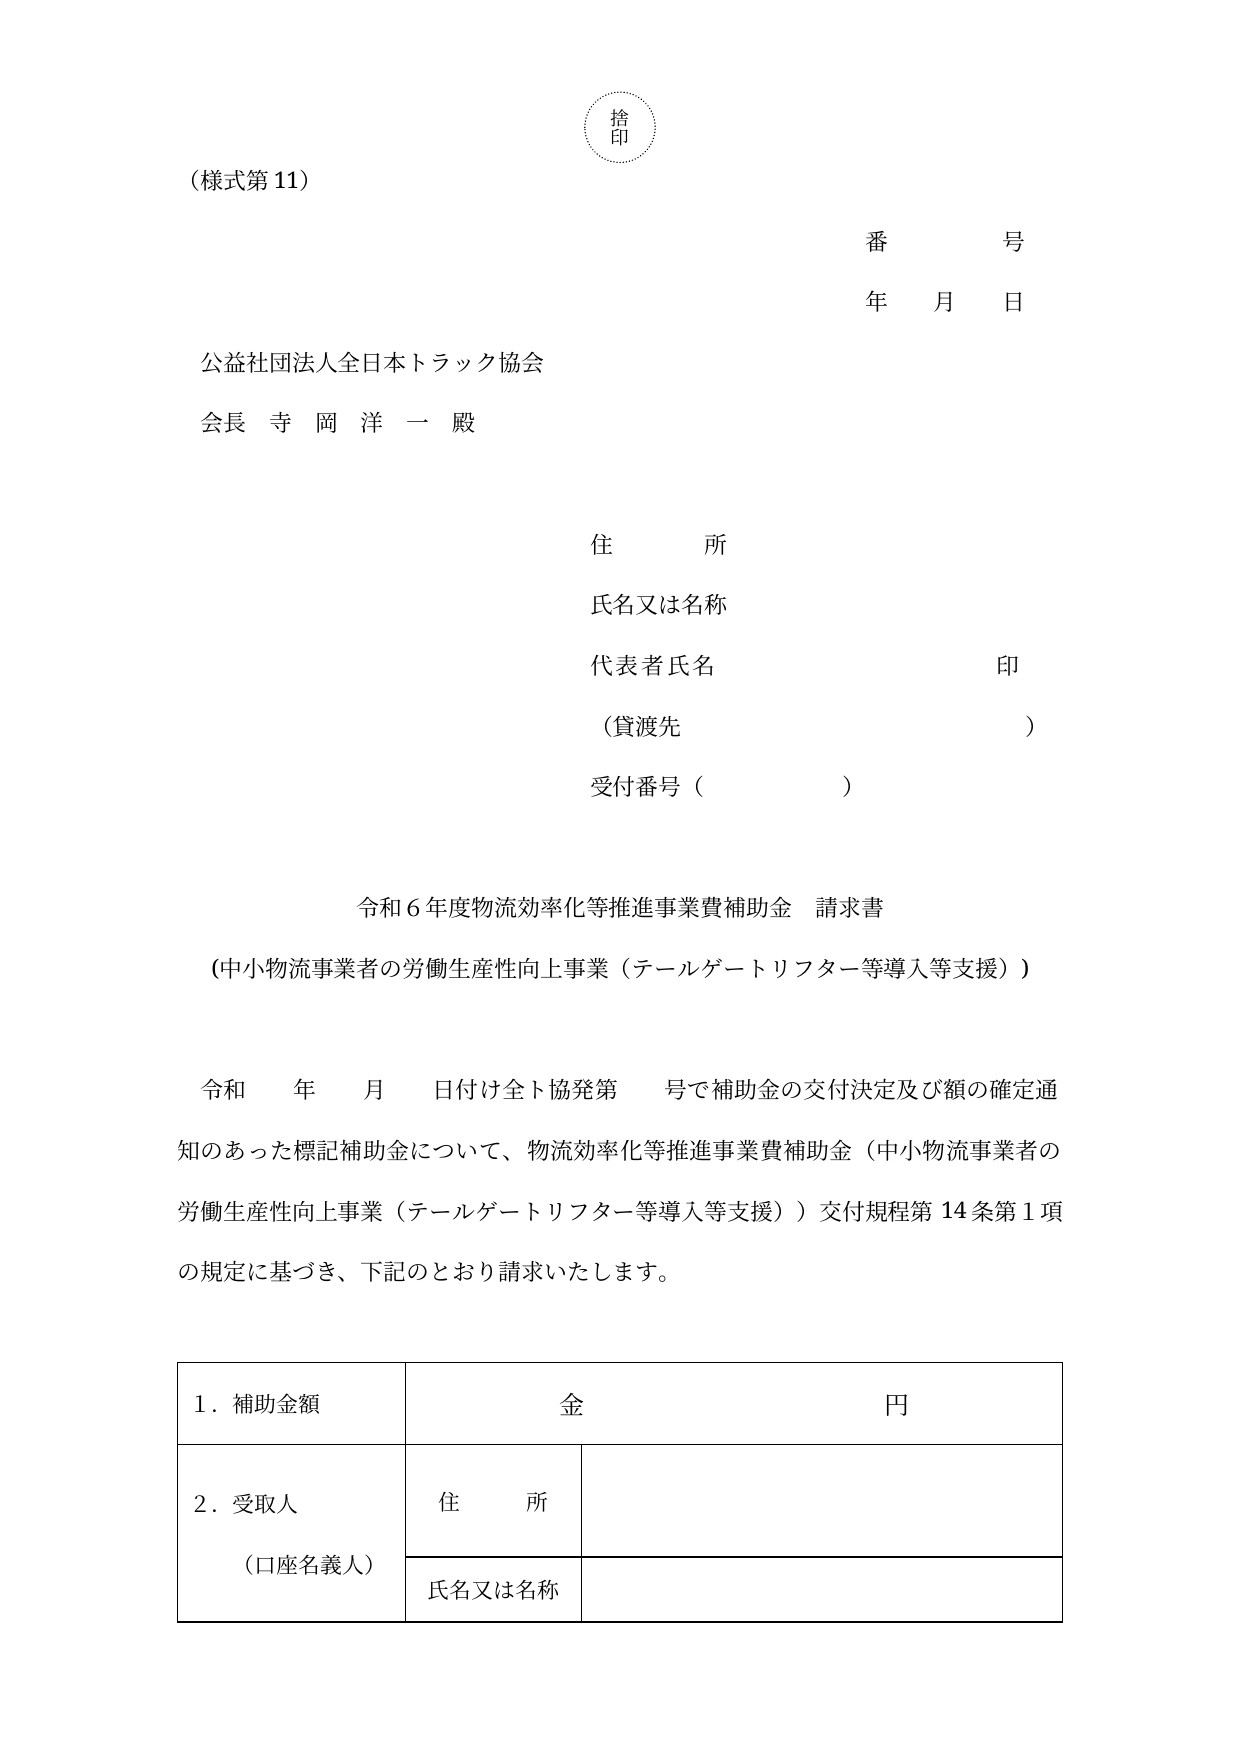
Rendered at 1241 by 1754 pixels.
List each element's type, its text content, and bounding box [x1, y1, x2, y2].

text 番 号 [177, 210, 1063, 270]
text 会長 寺 岡 洋 一 殿 [177, 392, 1063, 452]
text 代表者氏名 印 [177, 634, 1063, 695]
table_cell ２．受取人 （口座名義人） [178, 1445, 405, 1621]
text 住 所 [177, 513, 1063, 573]
table_cell 住 所 [406, 1445, 581, 1556]
text 受付番号（ ） [177, 755, 1063, 816]
table_cell [582, 1445, 1062, 1556]
table_header １．補助金額 [178, 1363, 405, 1444]
text 公益社団法人全日本トラック協会 [177, 331, 1063, 392]
table_cell [582, 1558, 1062, 1621]
text （貸渡先 ） [177, 695, 1063, 755]
text 氏名又は名称 [177, 573, 1063, 634]
text (中小物流事業者の労働生産性向上事業（テールゲートリフター等導入等支援）) [177, 937, 1063, 998]
text 令和 年 月 日付け全ト協発第 号で補助金の交付決定及び額の確定通知のあった標記補助金について、物流効率化等推進事業費補助金（中小物流事業者の労働生産性向上事業（テールゲートリフター等導入等支援））交付規程第14条第１項の規定に基づき、下記のとおり請求いたします。 [177, 1058, 1063, 1301]
text （様式第11） [177, 149, 1063, 210]
text 令和６年度物流効率化等推進事業費補助金 請求書 [177, 877, 1063, 937]
text 年 月 日 [177, 270, 1063, 331]
table_header 金 円 [406, 1363, 1062, 1444]
table_cell 氏名又は名称 [406, 1558, 581, 1621]
